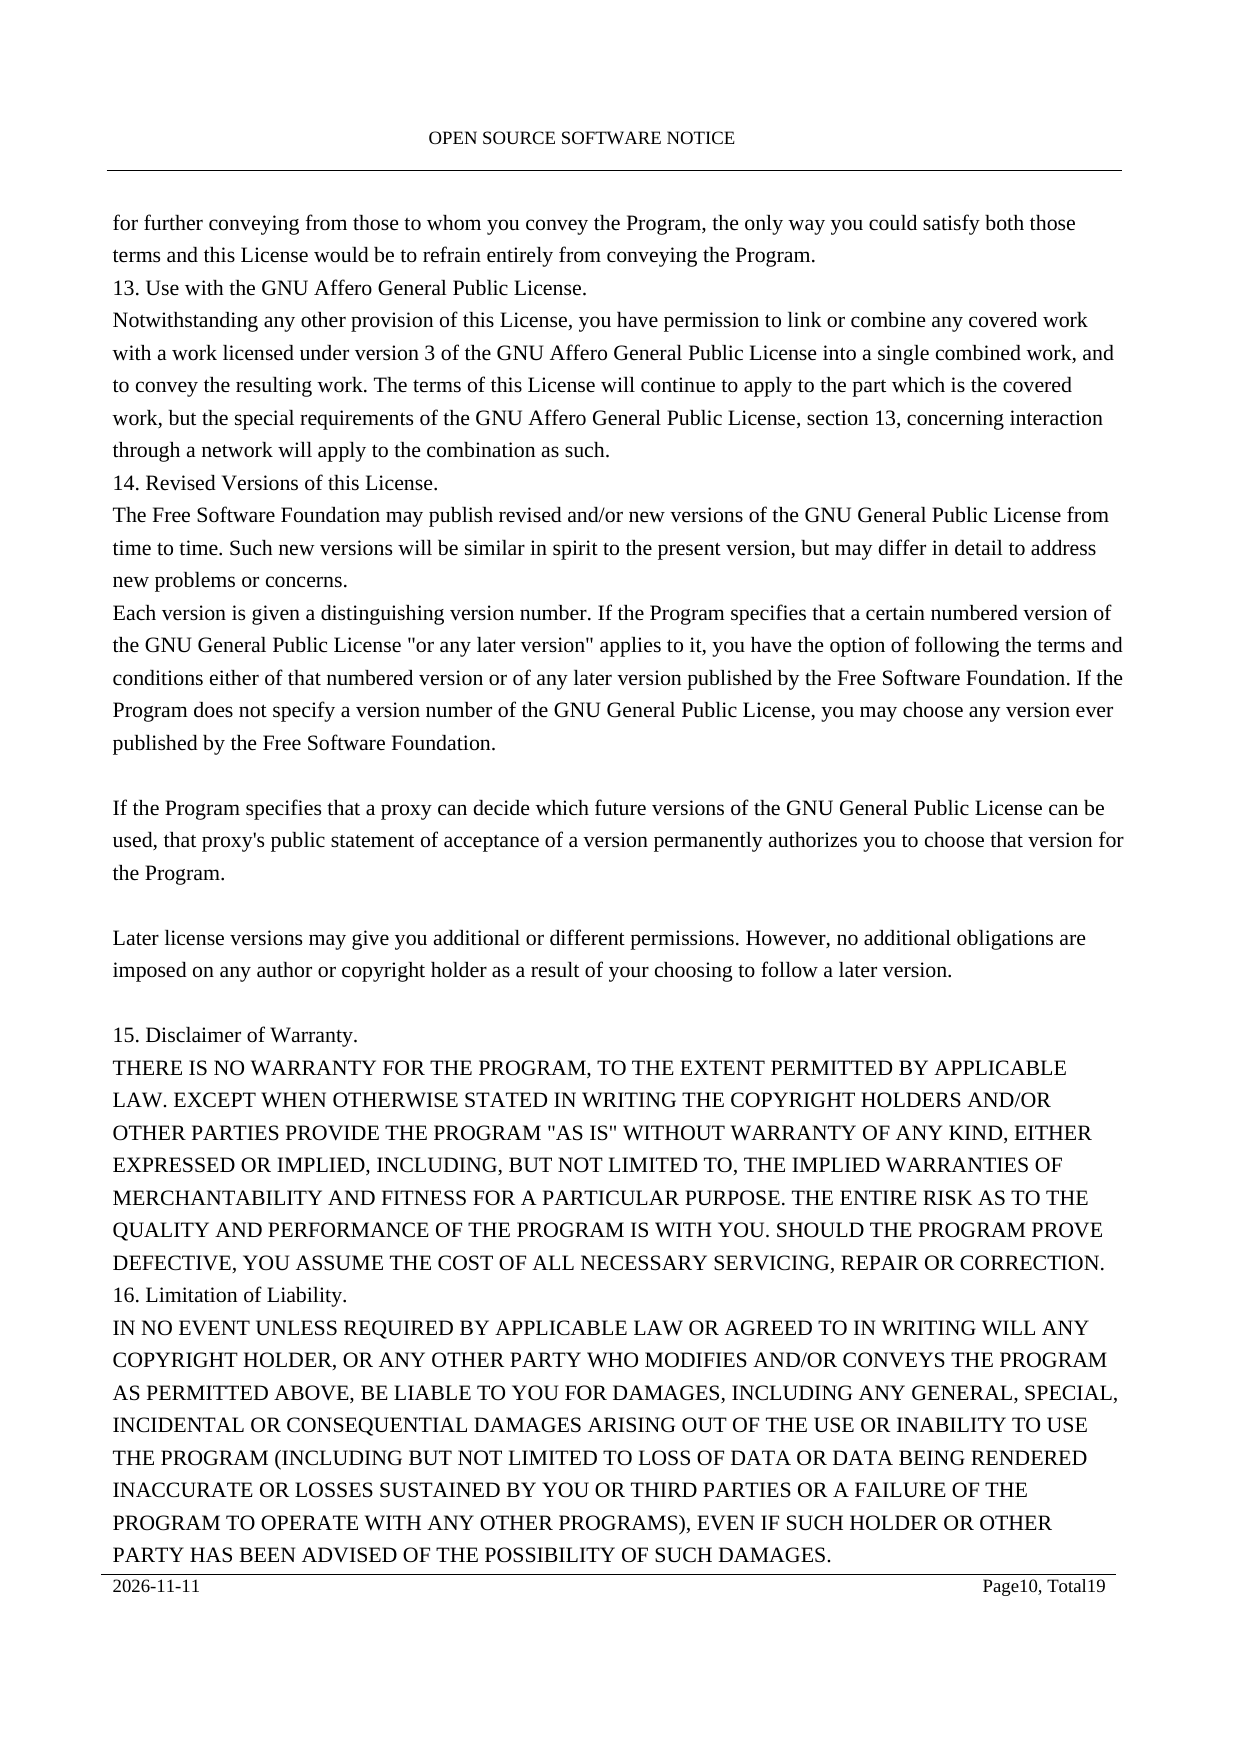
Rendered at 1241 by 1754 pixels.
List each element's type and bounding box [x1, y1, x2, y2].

text [112, 206, 1128, 1571]
